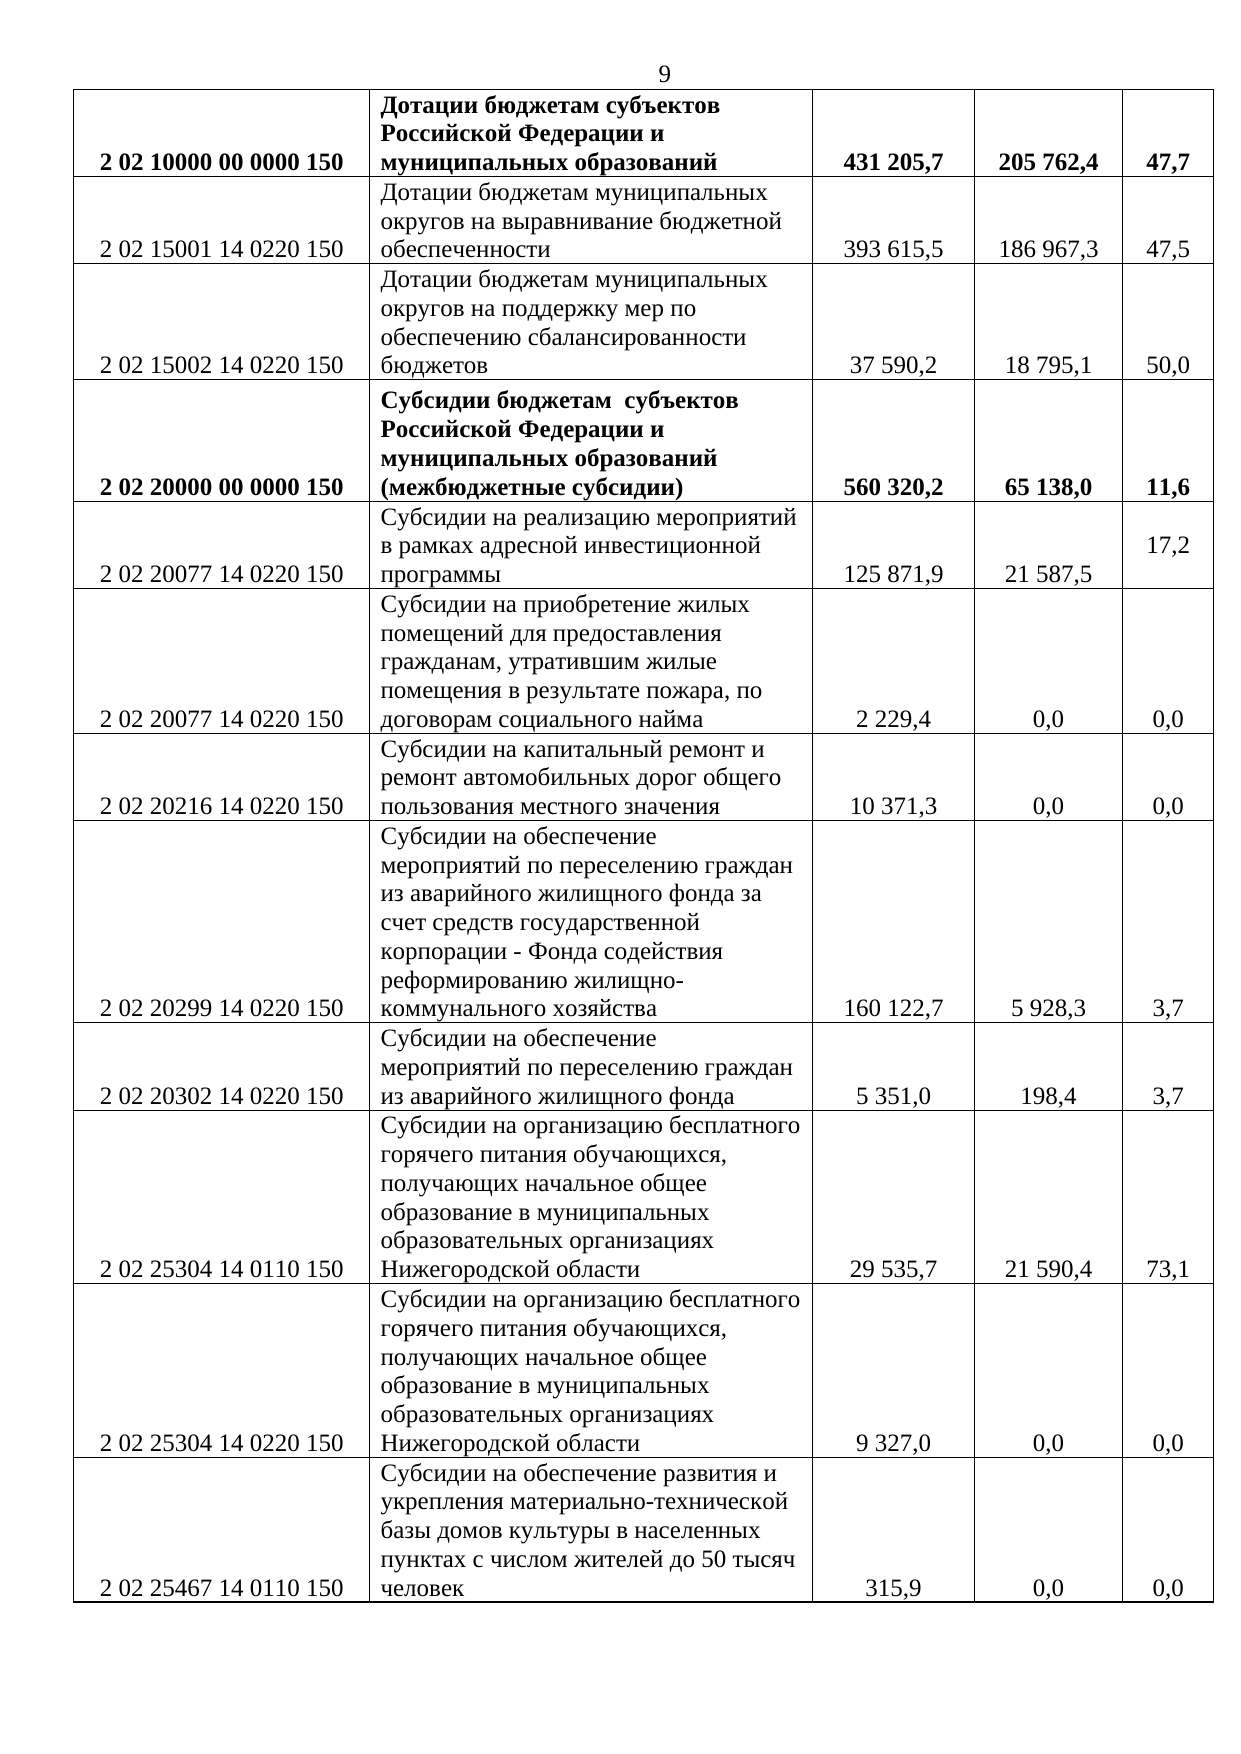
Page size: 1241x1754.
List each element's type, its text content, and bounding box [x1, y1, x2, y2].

table_cell 10 371,3 [813, 734, 974, 820]
table_cell 29 535,7 [813, 1111, 974, 1283]
table_cell 125 871,9 [813, 502, 974, 588]
table_cell 205 762,4 [975, 90, 1122, 176]
table_cell 186 967,3 [975, 177, 1122, 263]
table_cell 0,0 [975, 734, 1122, 820]
table_cell 315,9 [813, 1458, 974, 1601]
table_cell 2 02 20216 14 0220 150 [74, 734, 369, 820]
table_cell 2 02 20077 14 0220 150 [74, 589, 369, 733]
table_cell 2 02 15001 14 0220 150 [74, 177, 369, 263]
table_cell 0,0 [1123, 734, 1213, 820]
table_cell 18 795,1 [975, 264, 1122, 379]
table_cell 2 02 20302 14 0220 150 [74, 1023, 369, 1109]
table_cell Дотации бюджетам субъектов Российской Федерации и муниципальных образований [370, 90, 812, 176]
table_cell 9 327,0 [813, 1284, 974, 1457]
table_cell Дотации бюджетам муниципальных округов на поддержку мер по обеспечению сбалансированности бюджетов [370, 264, 812, 379]
table_cell Дотации бюджетам муниципальных округов на выравнивание бюджетной обеспеченности [370, 177, 812, 263]
table_cell 11,6 [1123, 380, 1213, 501]
table_cell 2 02 25467 14 0110 150 [74, 1458, 369, 1601]
table_cell 0,0 [975, 589, 1122, 733]
table_cell Субсидии на организацию бесплатного горячего питания обучающихся, получающих начальное общее образование в муниципальных образовательных организациях Нижегородской области [370, 1284, 812, 1457]
table_cell 21 590,4 [975, 1111, 1122, 1283]
table_cell 431 205,7 [813, 90, 974, 176]
table_cell 560 320,2 [813, 380, 974, 501]
table_cell 2 02 25304 14 0220 150 [74, 1284, 369, 1457]
table_cell 0,0 [975, 1284, 1122, 1457]
table_cell 0,0 [1123, 1284, 1213, 1457]
table_cell 393 615,5 [813, 177, 974, 263]
table_cell 17,2 [1123, 502, 1213, 588]
table_cell Субсидии на обеспечение мероприятий по переселению граждан из аварийного жилищного фонда за счет средств государственной корпорации - Фонда содействия реформированию жилищно-коммунального хозяйства [370, 821, 812, 1022]
table_cell 65 138,0 [975, 380, 1122, 501]
table_cell 160 122,7 [813, 821, 974, 1022]
table_cell Субсидии на капитальный ремонт и ремонт автомобильных дорог общего пользования местного значения [370, 734, 812, 820]
table_cell Субсидии на реализацию мероприятий в рамках адресной инвестиционной программы [370, 502, 812, 588]
table_cell 47,7 [1123, 90, 1213, 176]
table_cell Субсидии бюджетам субъектов Российской Федерации и муниципальных образований (межбюджетные субсидии) [370, 380, 812, 501]
table_cell 2 229,4 [813, 589, 974, 733]
table_cell 0,0 [1123, 1458, 1213, 1601]
table_cell 198,4 [975, 1023, 1122, 1109]
table_cell 2 02 20000 00 0000 150 [74, 380, 369, 501]
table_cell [370, 1458, 812, 1601]
table_cell Субсидии на организацию бесплатного горячего питания обучающихся, получающих начальное общее образование в муниципальных образовательных организациях Нижегородской области [370, 1111, 812, 1283]
table_cell 0,0 [1123, 589, 1213, 733]
table_cell 21 587,5 [975, 502, 1122, 588]
table_cell 3,7 [1123, 821, 1213, 1022]
table_cell 2 02 10000 00 0000 150 [74, 90, 369, 176]
table_cell 50,0 [1123, 264, 1213, 379]
table_cell 5 928,3 [975, 821, 1122, 1022]
table_cell 0,0 [975, 1458, 1122, 1601]
table_cell Субсидии на обеспечение мероприятий по переселению граждан из аварийного жилищного фонда [370, 1023, 812, 1109]
table_cell 47,5 [1123, 177, 1213, 263]
table_cell 2 02 20077 14 0220 150 [74, 502, 369, 588]
table_cell 2 02 20299 14 0220 150 [74, 821, 369, 1022]
table_cell 3,7 [1123, 1023, 1213, 1109]
table_cell Субсидии на приобретение жилых помещений для предоставления гражданам, утратившим жилые помещения в результате пожара, по договорам социального найма [370, 589, 812, 733]
table_cell 73,1 [1123, 1111, 1213, 1283]
table_cell 2 02 15002 14 0220 150 [74, 264, 369, 379]
table_cell 5 351,0 [813, 1023, 974, 1109]
table_cell 2 02 25304 14 0110 150 [74, 1111, 369, 1283]
table_cell 37 590,2 [813, 264, 974, 379]
